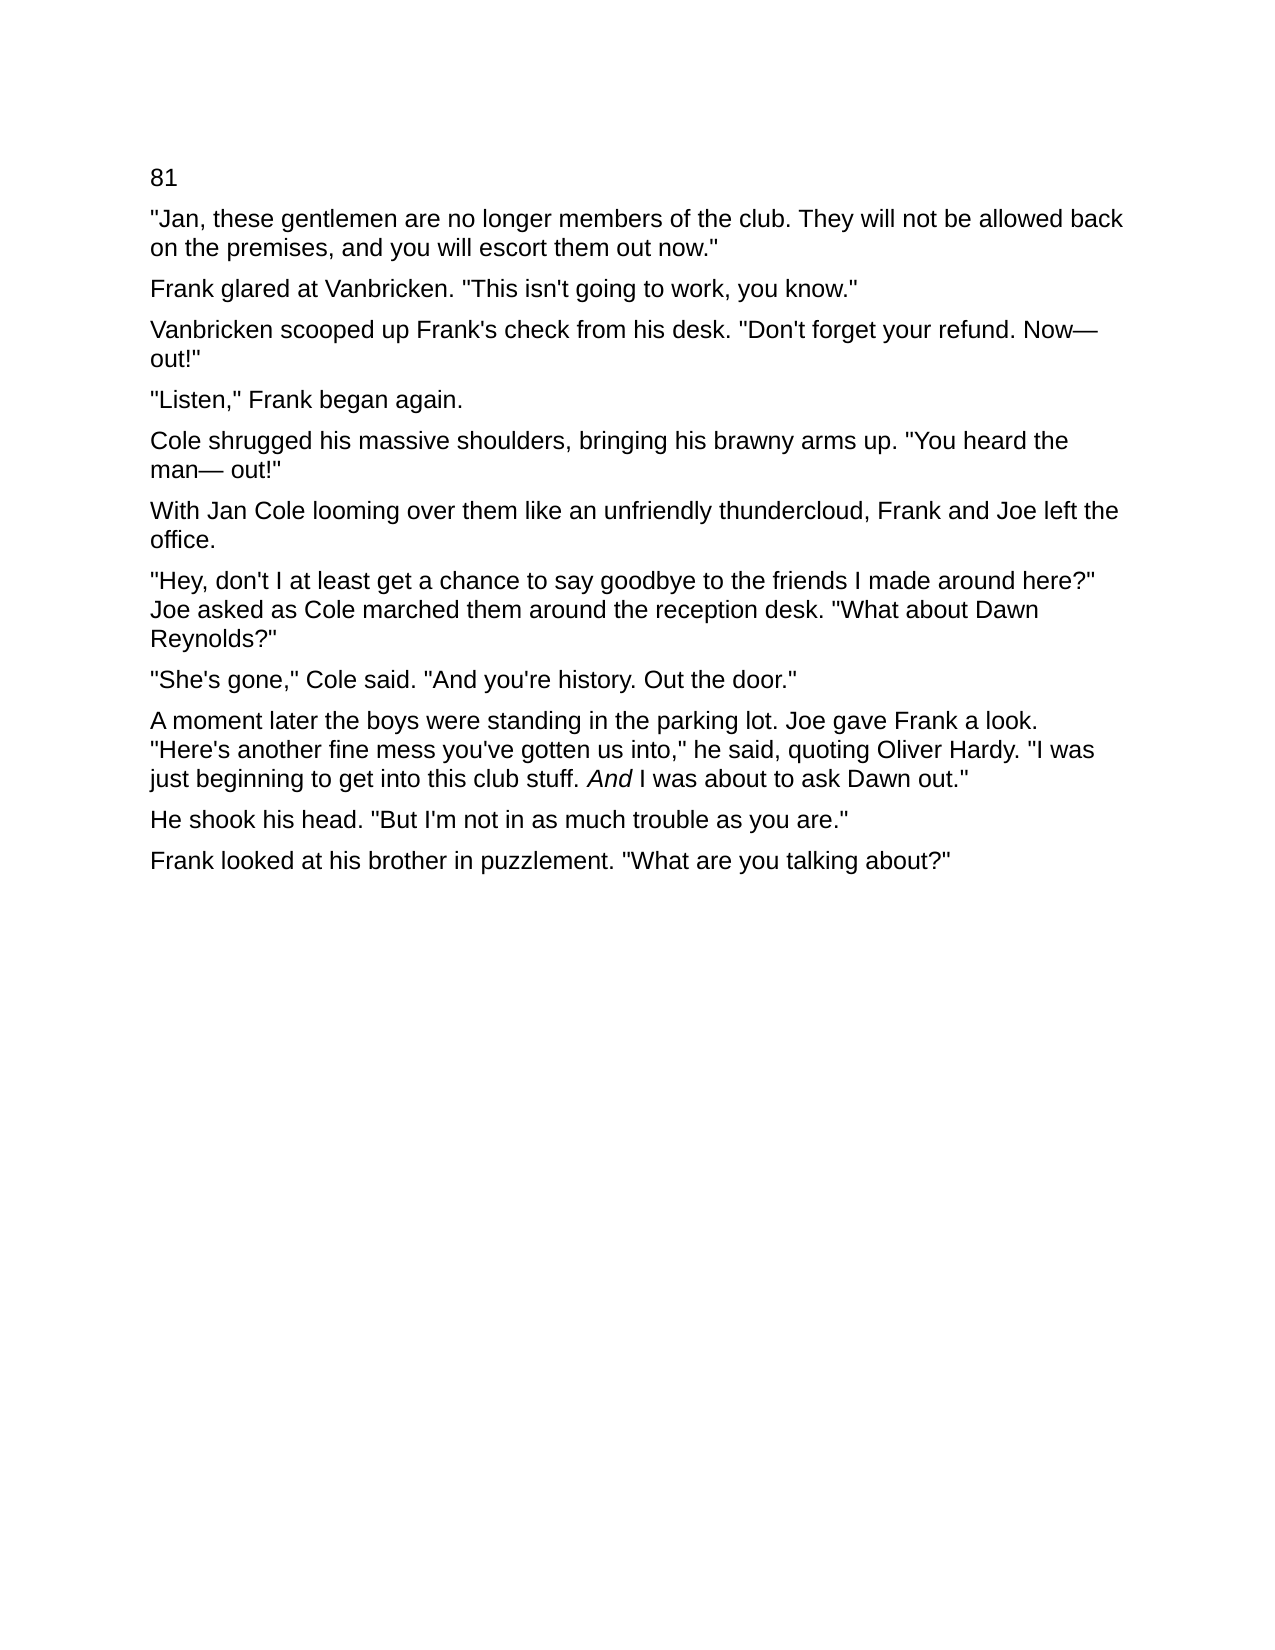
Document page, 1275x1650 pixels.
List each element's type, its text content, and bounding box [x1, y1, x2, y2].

text Frank looked at his brother in puzzlement. "What are you talking about?" [150, 846, 1125, 875]
text "She's gone," Cole said. "And you're history. Out the door." [150, 665, 1125, 694]
text Frank glared at Vanbricken. "This isn't going to work, you know." [150, 274, 1125, 302]
text Cole shrugged his massive shoulders, bringing his brawny arms up. "You heard the man— out!" [150, 426, 1125, 484]
text A moment later the boys were standing in the parking lot. Joe gave Frank a look. "Here's another fine mess you've gotten us into," he said, quoting Oliver Hardy. "I was just beginning to get into this club stuff. And I was about to ask Dawn out." [150, 706, 1125, 792]
text Vanbricken scooped up Frank's check from his desk. "Don't forget your refund. Now— out!" [150, 315, 1125, 372]
text "Hey, don't I at least get a chance to say goodbye to the friends I made around here?" Joe asked as Cole marched them around the reception desk. "What about Dawn Reynolds?" [150, 566, 1125, 652]
text "Jan, these gentlemen are no longer members of the club. They will not be allowed back on the premises, and you will escort them out now." [150, 204, 1125, 261]
text He shook his head. "But I'm not in as much trouble as you are." [150, 805, 1125, 834]
text 81 [150, 162, 1125, 191]
text With Jan Cole looming over them like an unfriendly thundercloud, Frank and Joe left the office. [150, 496, 1125, 554]
text "Listen," Frank began again. [150, 385, 1125, 414]
